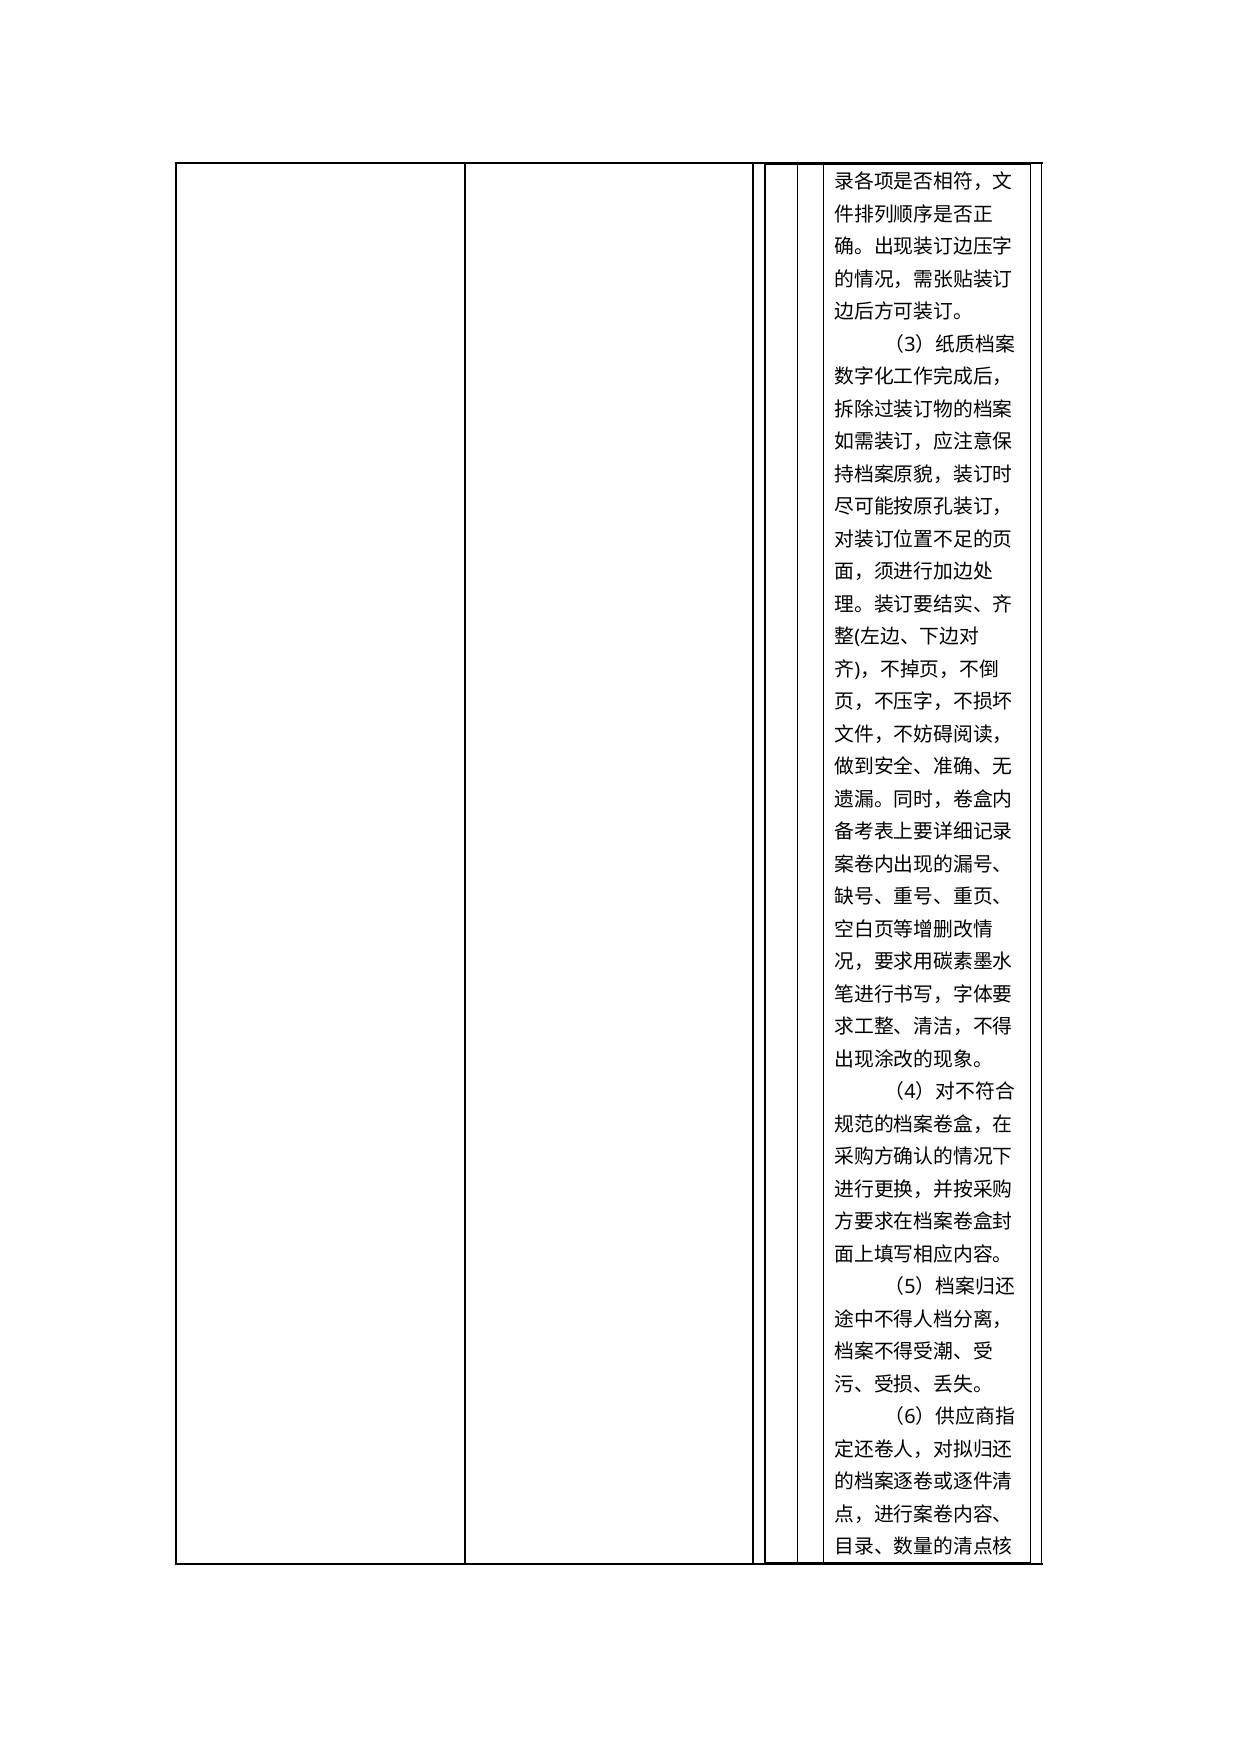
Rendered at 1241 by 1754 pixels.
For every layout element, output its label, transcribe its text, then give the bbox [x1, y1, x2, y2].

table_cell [824, 165, 1030, 1562]
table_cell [766, 165, 797, 1562]
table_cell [798, 165, 823, 1562]
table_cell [1031, 164, 1041, 1563]
table_cell 1 [177, 164, 464, 1563]
table_cell [466, 164, 752, 1563]
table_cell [754, 164, 764, 1563]
